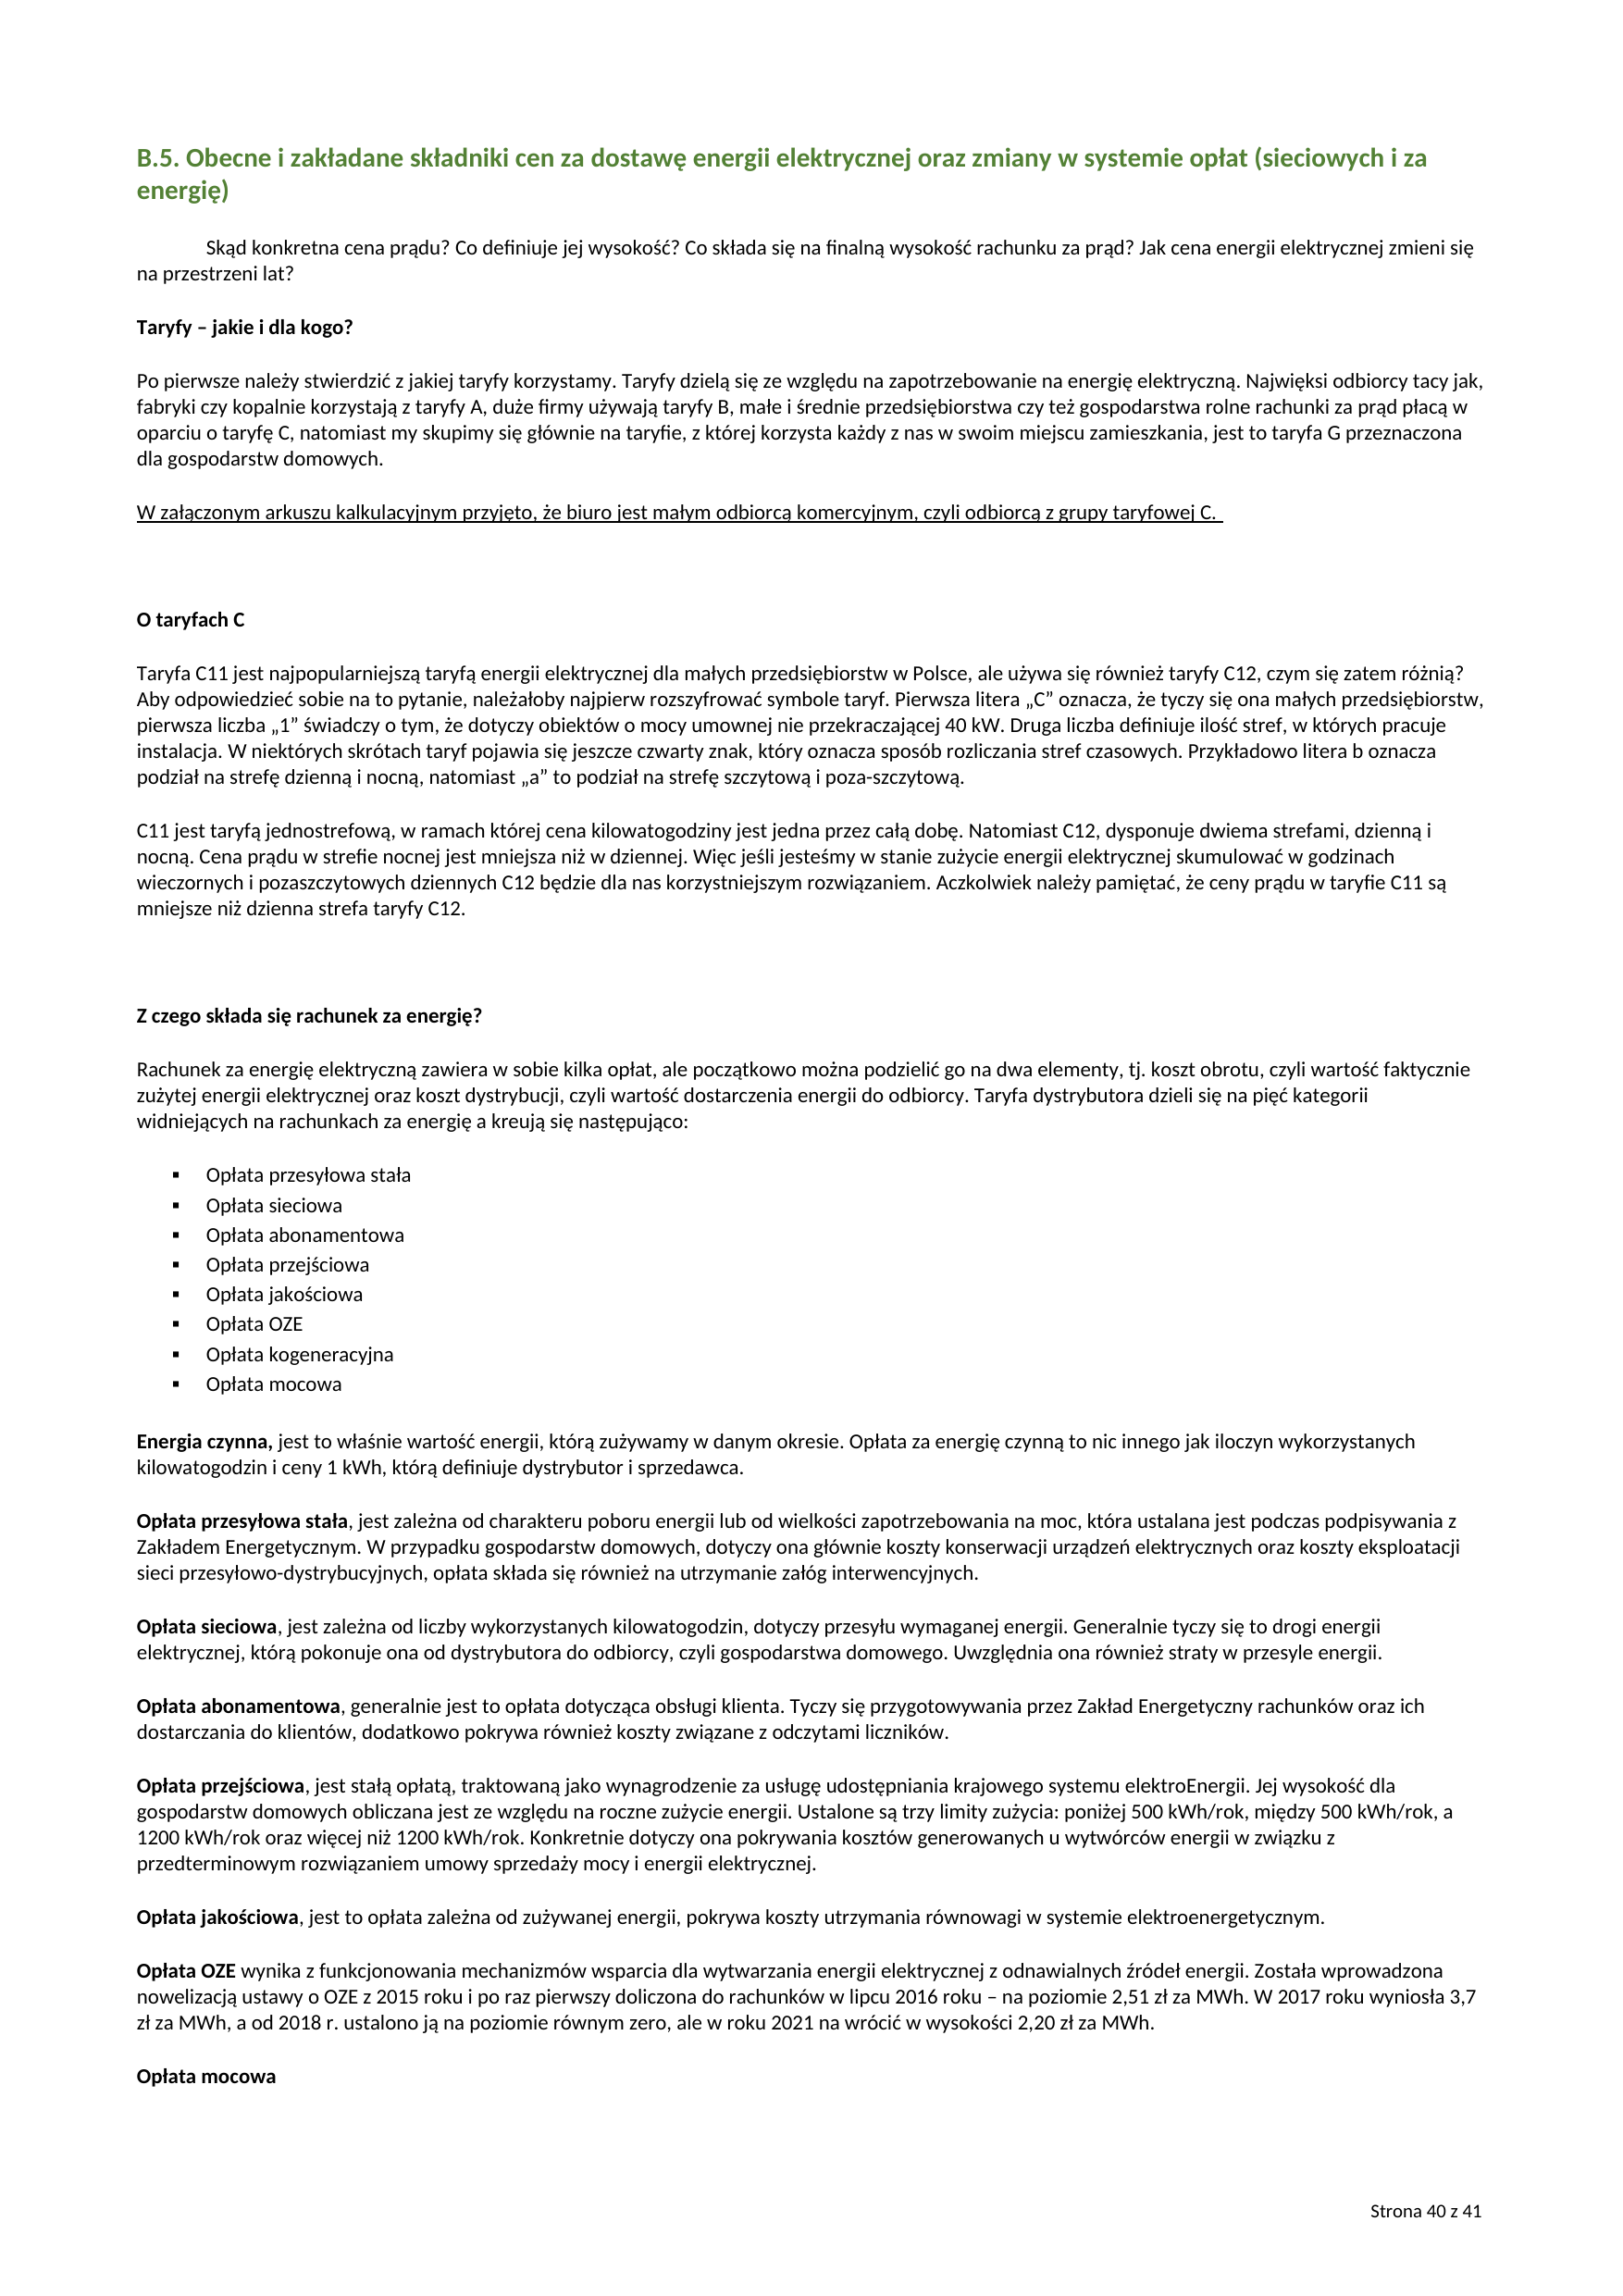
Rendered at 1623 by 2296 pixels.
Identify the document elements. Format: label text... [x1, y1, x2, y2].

text Opłata sieciowa, jest zależna od liczby wykorzystanych kilowatogodzin, dotyczy przesyłu wymaganej energii. Generalnie tyczy się to drogi energii elektrycznej, którą pokonuje ona od dystrybutora do odbiorcy, czyli gospodarstwa domowego. Uwzględnia ona również straty w przesyle energii. [137, 1613, 1486, 1665]
text Opłata OZE wynika z funkcjonowania mechanizmów wsparcia dla wytwarzania energii elektrycznej z odnawialnych źródeł energii. Została wprowadzona nowelizacją ustawy o OZE z 2015 roku i po raz pierwszy doliczona do rachunków w lipcu 2016 roku – na poziomie 2,51 zł za MWh. W 2017 roku wyniosła 3,7 zł za MWh, a od 2018 r. ustalono ją na poziomie równym zero, ale w roku 2021 na wrócić w wysokości 2,20 zł za MWh. [137, 1957, 1486, 2035]
text Taryfy – jakie i dla kogo? [137, 314, 1486, 340]
list Opłata przejściowa [171, 1251, 1486, 1277]
list Opłata OZE [171, 1310, 1486, 1336]
list Opłata jakościowa [171, 1281, 1486, 1307]
text Opłata przejściowa, jest stałą opłatą, traktowaną jako wynagrodzenie za usługę udostępniania krajowego systemu elektroEnergii. Jej wysokość dla gospodarstw domowych obliczana jest ze względu na roczne zużycie energii. Ustalone są trzy limity zużycia: poniżej 500 kWh/rok, między 500 kWh/rok, a 1200 kWh/rok oraz więcej niż 1200 kWh/rok. Konkretnie dotyczy ona pokrywania kosztów generowanych u wytwórców energii w związku z przedterminowym rozwiązaniem umowy sprzedaży mocy i energii elektrycznej. [137, 1772, 1486, 1876]
text C11 jest taryfą jednostrefową, w ramach której cena kilowatogodziny jest jedna przez całą dobę. Natomiast C12, dysponuje dwiema strefami, dzienną i nocną. Cena prądu w strefie nocnej jest mniejsza niż w dziennej. Więc jeśli jesteśmy w stanie zużycie energii elektrycznej skumulować w godzinach wieczornych i pozaszczytowych dziennych C12 będzie dla nas korzystniejszym rozwiązaniem. Aczkolwiek należy pamiętać, że ceny prądu w taryfie C11 są mniejsze niż dzienna strefa taryfy C12. [137, 817, 1486, 921]
text Z czego składa się rachunek za energię? [137, 1002, 1486, 1028]
list Opłata przesyłowa stała [171, 1162, 1486, 1187]
text Opłata mocowa [137, 2063, 1486, 2089]
text Opłata przesyłowa stała, jest zależna od charakteru poboru energii lub od wielkości zapotrzebowania na moc, która ustalana jest podczas podpisywania z Zakładem Energetycznym. W przypadku gospodarstw domowych, dotyczy ona głównie koszty konserwacji urządzeń elektrycznych oraz koszty eksploatacji sieci przesyłowo-dystrybucyjnych, opłata składa się również na utrzymanie załóg interwencyjnych. [137, 1508, 1486, 1585]
text Opłata jakościowa, jest to opłata zależna od zużywanej energii, pokrywa koszty utrzymania równowagi w systemie elektroenergetycznym. [137, 1904, 1486, 1930]
text Rachunek za energię elektryczną zawiera w sobie kilka opłat, ale początkowo można podzielić go na dwa elementy, tj. koszt obrotu, czyli wartość faktycznie zużytej energii elektrycznej oraz koszt dystrybucji, czyli wartość dostarczenia energii do odbiorcy. Taryfa dystrybutora dzieli się na pięć kategorii widniejących na rachunkach za energię a kreują się następująco: [137, 1056, 1486, 1135]
text O taryfach C [137, 606, 1486, 632]
list Opłata mocowa [171, 1371, 1486, 1396]
list Opłata sieciowa [171, 1192, 1486, 1218]
list Opłata abonamentowa [171, 1222, 1486, 1247]
text Skąd konkretna cena prądu? Co definiuje jej wysokość? Co składa się na finalną wysokość rachunku za prąd? Jak cena energii elektrycznej zmieni się na przestrzeni lat? [137, 234, 1486, 286]
text Taryfa C11 jest najpopularniejszą taryfą energii elektrycznej dla małych przedsiębiorstw w Polsce, ale używa się również taryfy C12, czym się zatem różnią? Aby odpowiedzieć sobie na to pytanie, należałoby najpierw rozszyfrować symbole taryf. Pierwsza litera „C” oznacza, że tyczy się ona małych przedsiębiorstw, pierwsza liczba „1” świadczy o tym, że dotyczy obiektów o mocy umownej nie przekraczającej 40 kW. Druga liczba definiuje ilość stref, w których pracuje instalacja. W niektórych skrótach taryf pojawia się jeszcze czwarty znak, który oznacza sposób rozliczania stref czasowych. Przykładowo litera b oznacza podział na strefę dzienną i nocną, natomiast „a” to podział na strefę szczytową i poza-szczytową. [137, 660, 1486, 789]
list Opłata kogeneracyjna [171, 1341, 1486, 1367]
text Po pierwsze należy stwierdzić z jakiej taryfy korzystamy. Taryfy dzielą się ze względu na zapotrzebowanie na energię elektryczną. Najwięksi odbiorcy tacy jak, fabryki czy kopalnie korzystają z taryfy A, duże firmy używają taryfy B, małe i średnie przedsiębiorstwa czy też gospodarstwa rolne rachunki za prąd płacą w oparciu o taryfę C, natomiast my skupimy się głównie na taryfie, z której korzysta każdy z nas w swoim miejscu zamieszkania, jest to taryfa G przeznaczona dla gospodarstw domowych. [137, 367, 1486, 471]
text Energia czynna, jest to właśnie wartość energii, którą zużywamy w danym okresie. Opłata za energię czynną to nic innego jak iloczyn wykorzystanych kilowatogodzin i ceny 1 kWh, którą definiuje dystrybutor i sprzedawca. [137, 1428, 1486, 1480]
subtitle B.5. Obecne i zakładane składniki cen za dostawę energii elektrycznej oraz zmiany w systemie opłat (sieciowych i za energię) [137, 141, 1486, 206]
text W załączonym arkuszu kalkulacyjnym przyjęto, że biuro jest małym odbiorcą komercyjnym, czyli odbiorcą z grupy taryfowej C. [137, 499, 1486, 525]
text Opłata abonamentowa, generalnie jest to opłata dotycząca obsługi klienta. Tyczy się przygotowywania przez Zakład Energetyczny rachunków oraz ich dostarczania do klientów, dodatkowo pokrywa również koszty związane z odczytami liczników. [137, 1693, 1486, 1744]
